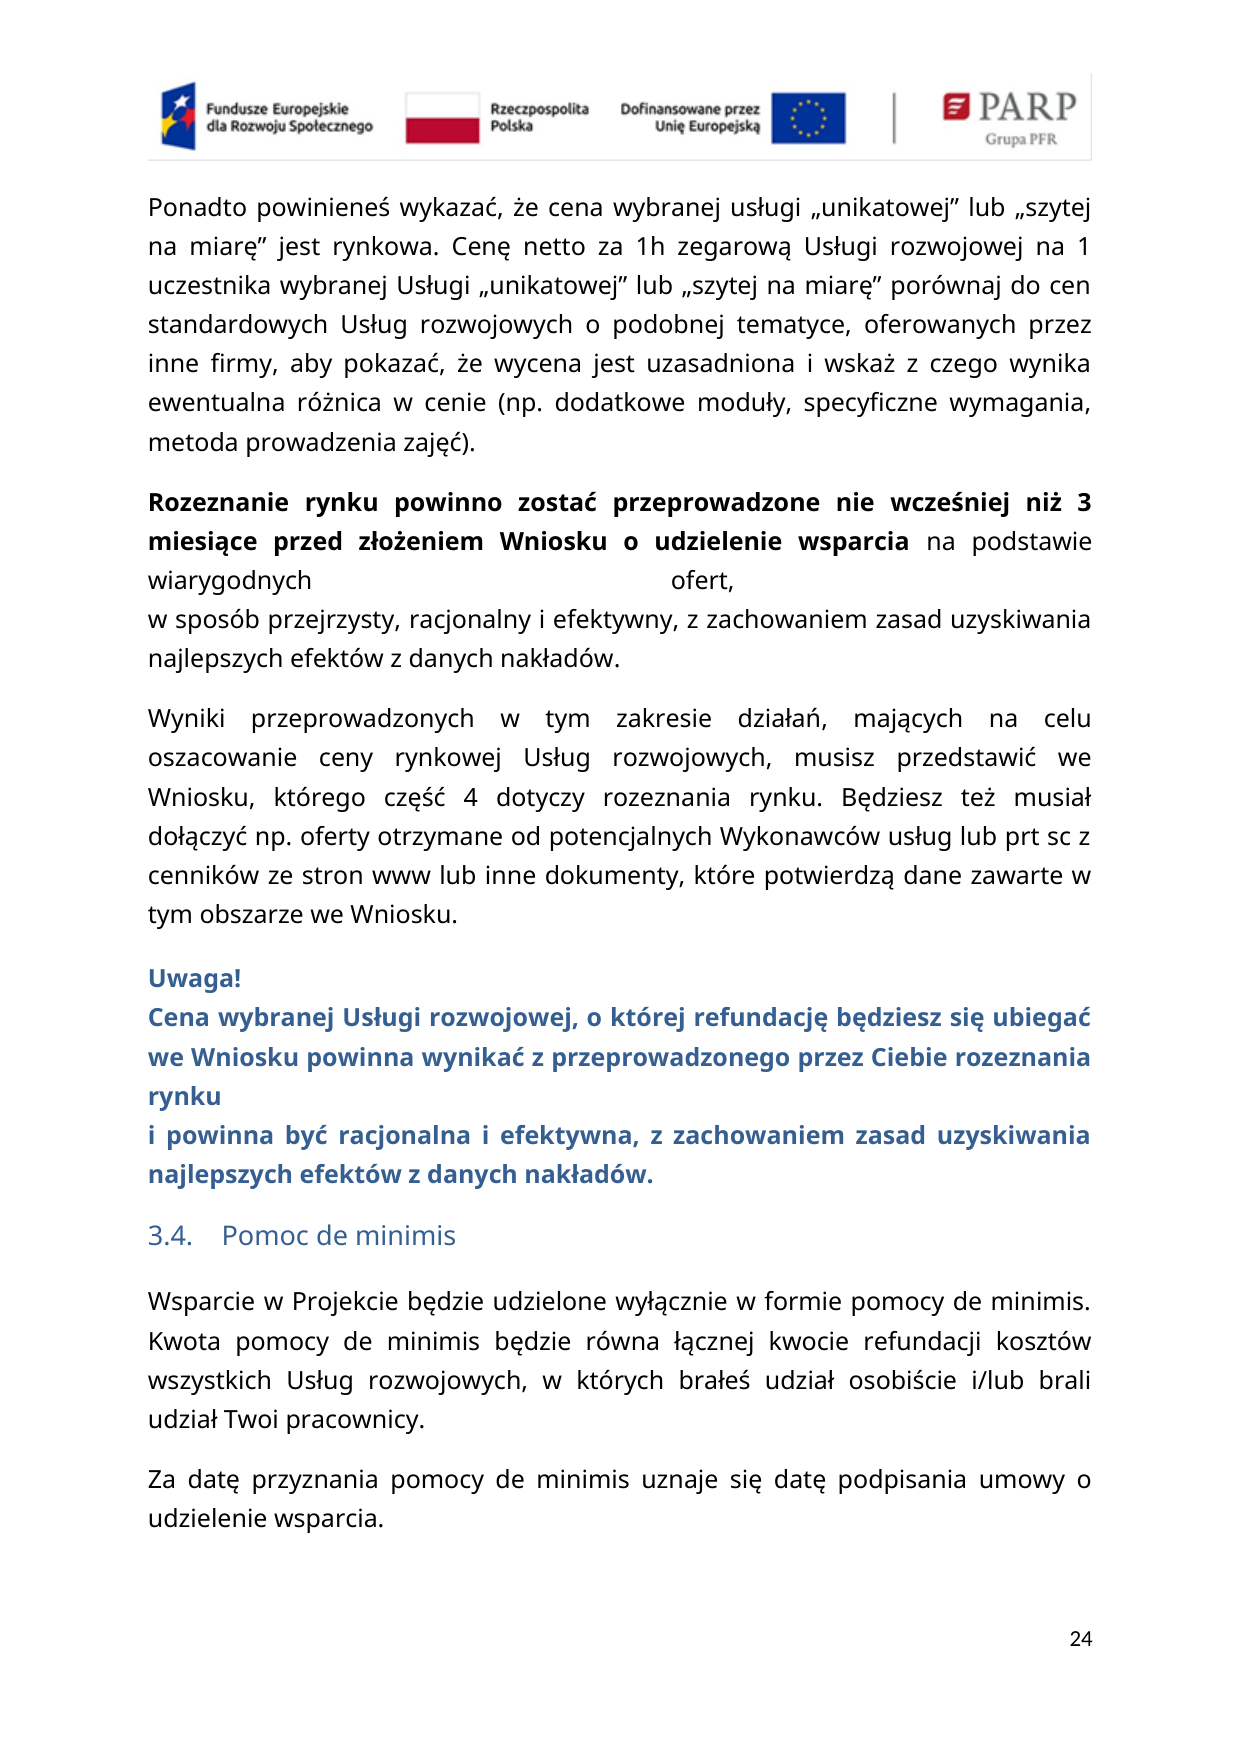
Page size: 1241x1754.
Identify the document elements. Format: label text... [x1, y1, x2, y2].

text Uwaga! [148, 961, 1092, 995]
list Pomoc de minimis [148, 1217, 1092, 1253]
text Rozeznanie rynku powinno zostać przeprowadzone nie wcześniej niż 3 miesiące przed złożeniem Wniosku o udzielenie wsparcia na podstawie wiarygodnych ofert, w sposób przejrzysty, racjonalny i efektywny, z zachowaniem zasad uzyskiwania najlepszych efektów z danych nakładów. [148, 484, 1092, 675]
text Wsparcie w Projekcie będzie udzielone wyłącznie w formie pomocy de minimis. Kwota pomocy de minimis będzie równa łącznej kwocie refundacji kosztów wszystkich Usług rozwojowych, w których brałeś udział osobiście i/lub brali udział Twoi pracownicy. [148, 1284, 1092, 1436]
picture [147, 73, 1093, 162]
text Wyniki przeprowadzonych w tym zakresie działań, mających na celu oszacowanie ceny rynkowej Usług rozwojowych, musisz przedstawić we Wniosku, którego część 4 dotyczy rozeznania rynku. Będziesz też musiał dołączyć np. oferty otrzymane od potencjalnych Wykonawców usług lub prt sc z cenników ze stron www lub inne dokumenty, które potwierdzą dane zawarte w tym obszarze we Wniosku. [148, 701, 1092, 931]
text Za datę przyznania pomocy de minimis uznaje się datę podpisania umowy o udzielenie wsparcia. [148, 1462, 1092, 1535]
text Cena wybranej Usługi rozwojowej, o której refundację będziesz się ubiegać we Wniosku powinna wynikać z przeprowadzonego przez Ciebie rozeznania rynku i powinna być racjonalna i efektywna, z zachowaniem zasad uzyskiwania najlepszych efektów z danych nakładów. [148, 1000, 1092, 1191]
text Ponadto powinieneś wykazać, że cena wybranej usługi „unikatowej” lub „szytej na miarę” jest rynkowa. Cenę netto za 1h zegarową Usługi rozwojowej na 1 uczestnika wybranej Usługi „unikatowej” lub „szytej na miarę” porównaj do cen standardowych Usług rozwojowych o podobnej tematyce, oferowanych przez inne firmy, aby pokazać, że wycena jest uzasadniona i wskaż z czego wynika ewentualna różnica w cenie (np. dodatkowe moduły, specyficzne wymagania, metoda prowadzenia zajęć). [148, 189, 1092, 458]
